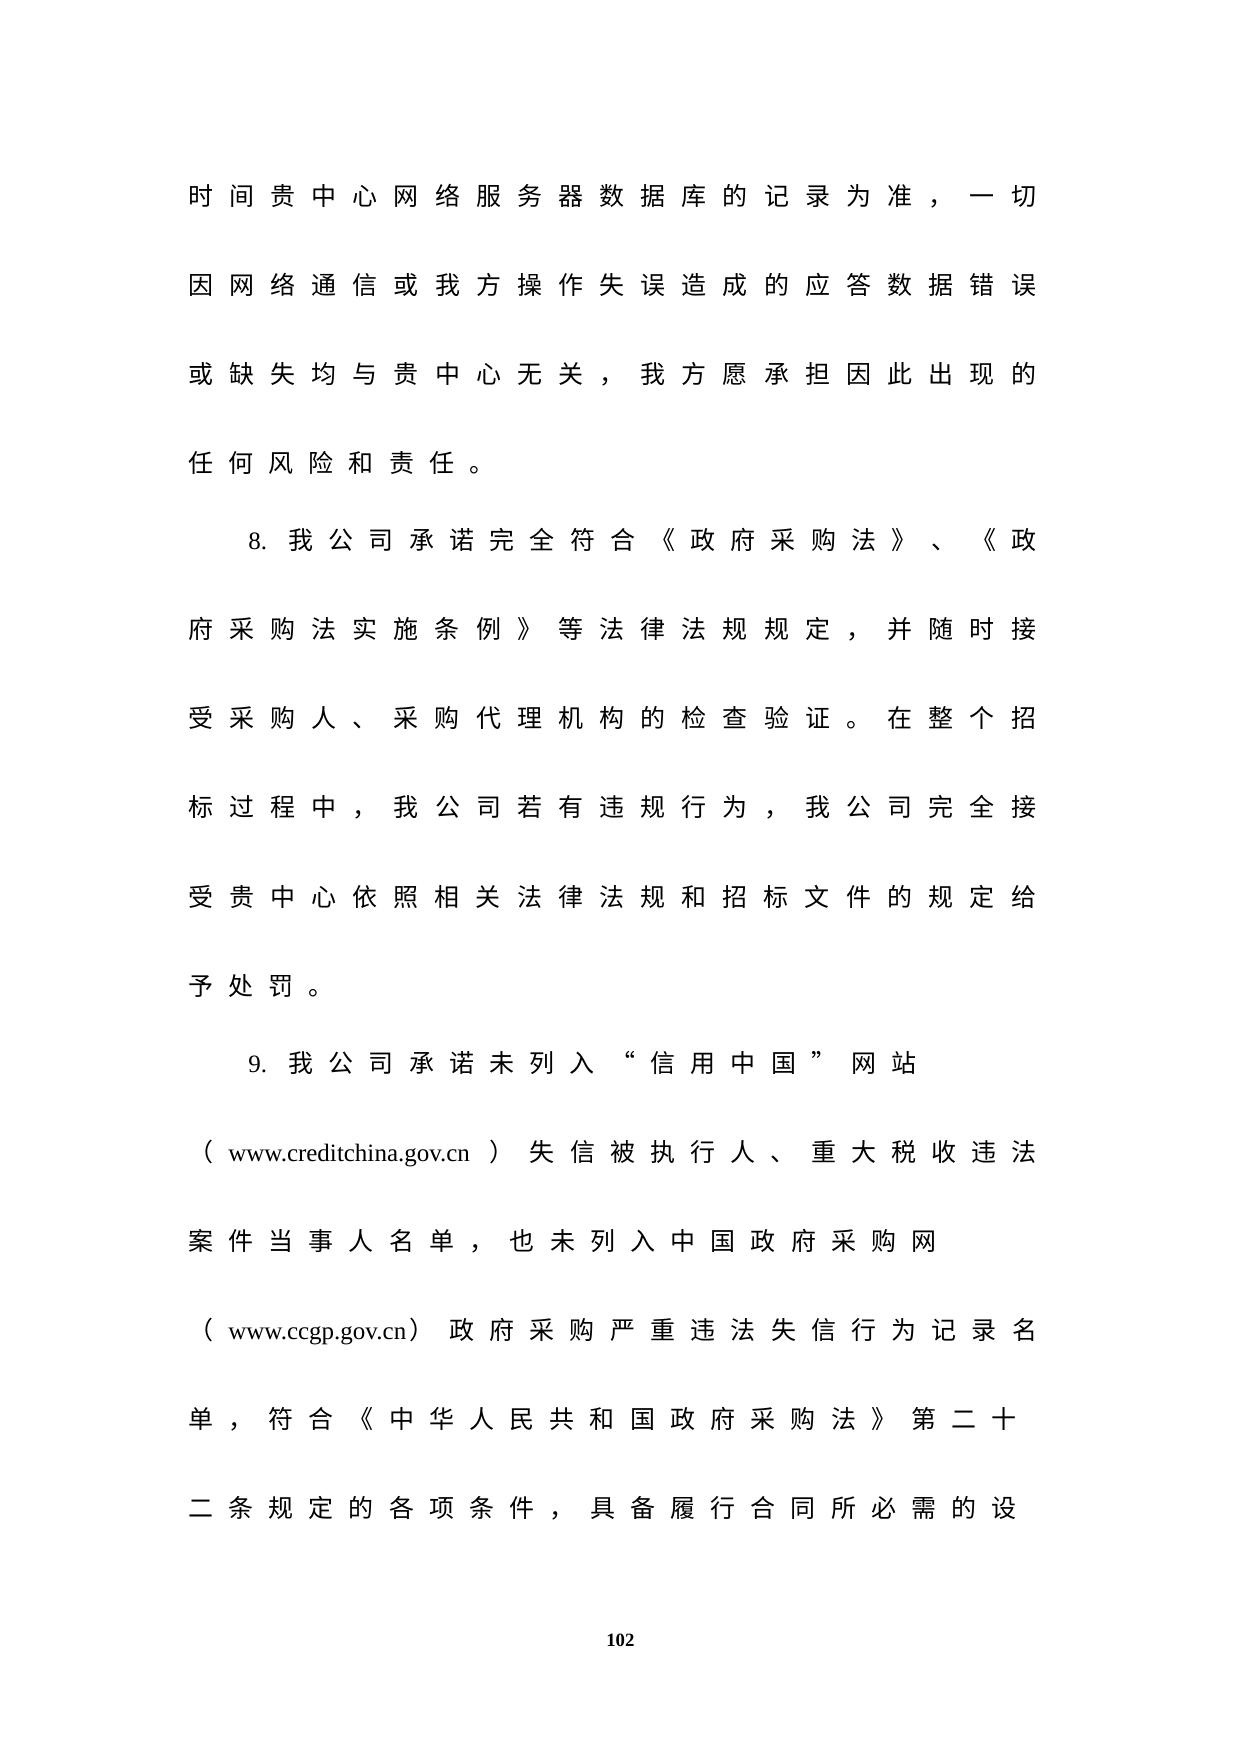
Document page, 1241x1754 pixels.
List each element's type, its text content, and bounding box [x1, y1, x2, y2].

text 8. 我公司承诺完全符合《政府采购法》、《政府采购法实施条例》等法律法规规定，并随时接受采购人、采购代理机构的检查验证。在整个招标过程中，我公司若有违规行为，我公司完全接受贵中心依照相关法律法规和招标文件的规定给予处罚。 [188, 509, 1052, 1014]
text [188, 164, 1052, 491]
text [188, 1032, 1052, 1537]
